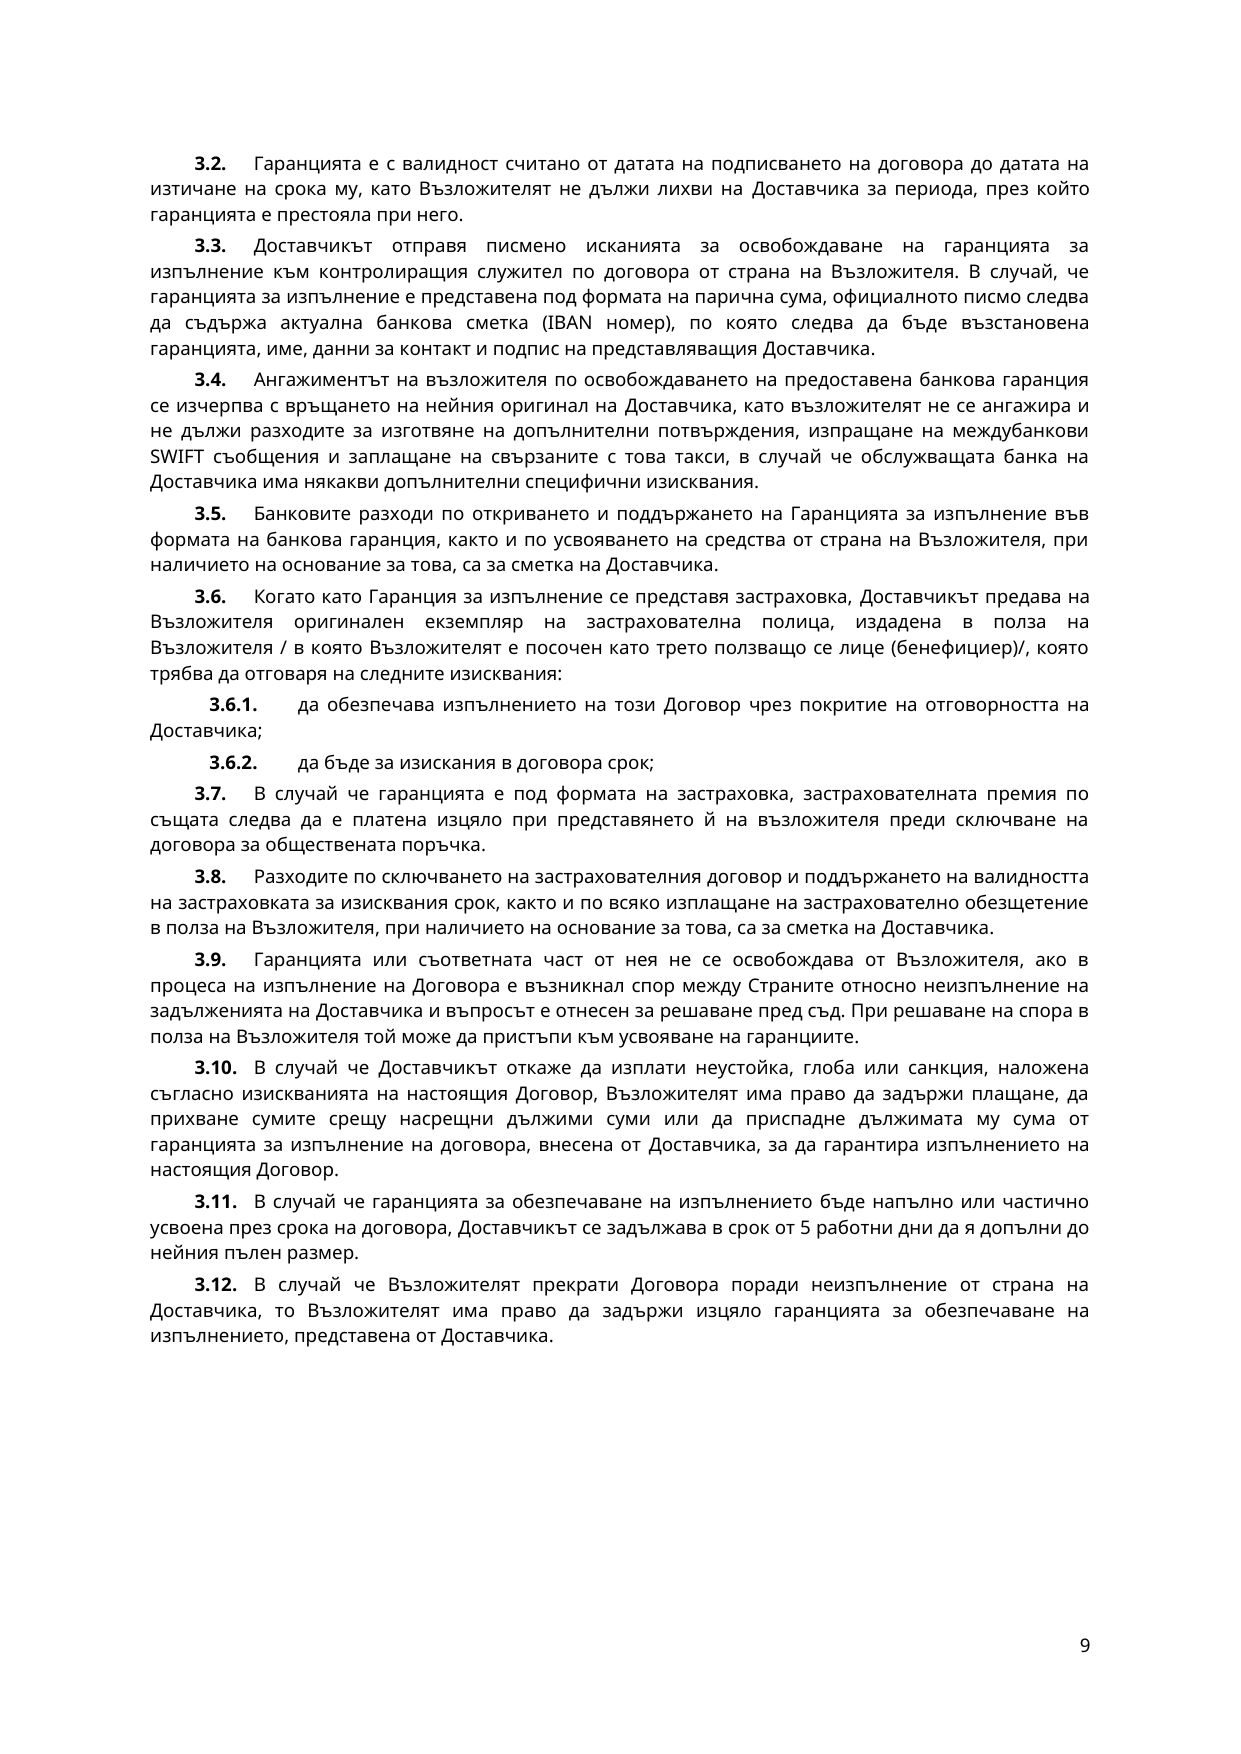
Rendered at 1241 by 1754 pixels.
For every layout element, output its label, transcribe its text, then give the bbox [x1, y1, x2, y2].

list В случай че гаранцията е под формата на застраховка, застрахователната премия по същата следва да е платена изцяло при представянето й на възложителя преди сключване на договора за обществената поръчка. [150, 781, 1090, 857]
list В случай че Възложителят прекрати Договора поради неизпълнение от страна на Доставчика, то Възложителят има право да задържи изцяло гаранцията за обезпечаване на изпълнението, представена от Доставчика. [150, 1271, 1090, 1348]
list Гаранцията е с валидност считано от датата на подписването на договора до датата на изтичане на срока му, като Възложителят не дължи лихви на Доставчика за периода, през който гаранцията е престояла при него. [150, 150, 1090, 227]
list да бъде за изискания в договора срок; [150, 749, 1090, 774]
list Разходите по сключването на застрахователния договор и поддържането на валидността на застраховката за изисквания срок, както и по всяко изплащане на застрахователно обезщетение в полза на Възложителя, при наличието на основание за това, са за сметка на Доставчика. [150, 863, 1090, 940]
list В случай че гаранцията за обезпечаване на изпълнението бъде напълно или частично усвоена през срока на договора, Доставчикът се задължава в срок от 5 работни дни да я допълни до нейния пълен размер. [150, 1188, 1090, 1265]
list да обезпечава изпълнението на този Договор чрез покритие на отговорността на Доставчика; [150, 692, 1090, 743]
list Банковите разходи по откриването и поддържането на Гаранцията за изпълнение във формата на банкова гаранция, както и по усвояването на средства от страна на Възложителя, при наличието на основание за това, са за сметка на Доставчика. [150, 501, 1090, 577]
list В случай че Доставчикът откаже да изплати неустойка, глоба или санкция, наложена съгласно изискванията на настоящия Договор, Възложителят има право да задържи плащане, да прихване сумите срещу насрещни дължими суми или да приспадне дължимата му сума от гаранцията за изпълнение на договора, внесена от Доставчика, за да гарантира изпълнението на настоящия Договор. [150, 1055, 1090, 1182]
list Когато като Гаранция за изпълнение се представя застраховка, Доставчикът предава на Възложителя оригинален екземпляр на застрахователна полица, издадена в полза на Възложителя / в която Възложителят е посочен като трето ползващо се лице (бенефициер)/, която трябва да отговаря на следните изисквания: [150, 583, 1090, 685]
list Ангажиментът на възложителя по освобождаването на предоставена банкова гаранция се изчерпва с връщането на нейния оригинал на Доставчика, като възложителят не се ангажира и не дължи разходите за изготвяне на допълнителни потвърждения, изпращане на междубанкови SWIFT съобщения и заплащане на свързаните с това такси, в случай че обслужващата банка на Доставчика има някакви допълнителни специфични изисквания. [150, 367, 1090, 494]
list Гаранцията или съответната част от нея не се освобождава от Възложителя, ако в процеса на изпълнение на Договора е възникнал спор между Страните относно неизпълнение на задълженията на Доставчика и въпросът е отнесен за решаване пред съд. При решаване на спора в полза на Възложителя той може да пристъпи към усвояване на гаранциите. [150, 946, 1090, 1048]
list Доставчикът отправя писмено исканията за освобождаване на гаранцията за изпълнение към контролиращия служител по договора от страна на Възложителя. В случай, че гаранцията за изпълнение е представена под формата на парична сума, официалното писмо следва да съдържа актуална банкова сметка (IBAN номер), по която следва да бъде възстановена гаранцията, име, данни за контакт и подпис на представляващия Доставчика. [150, 233, 1090, 360]
